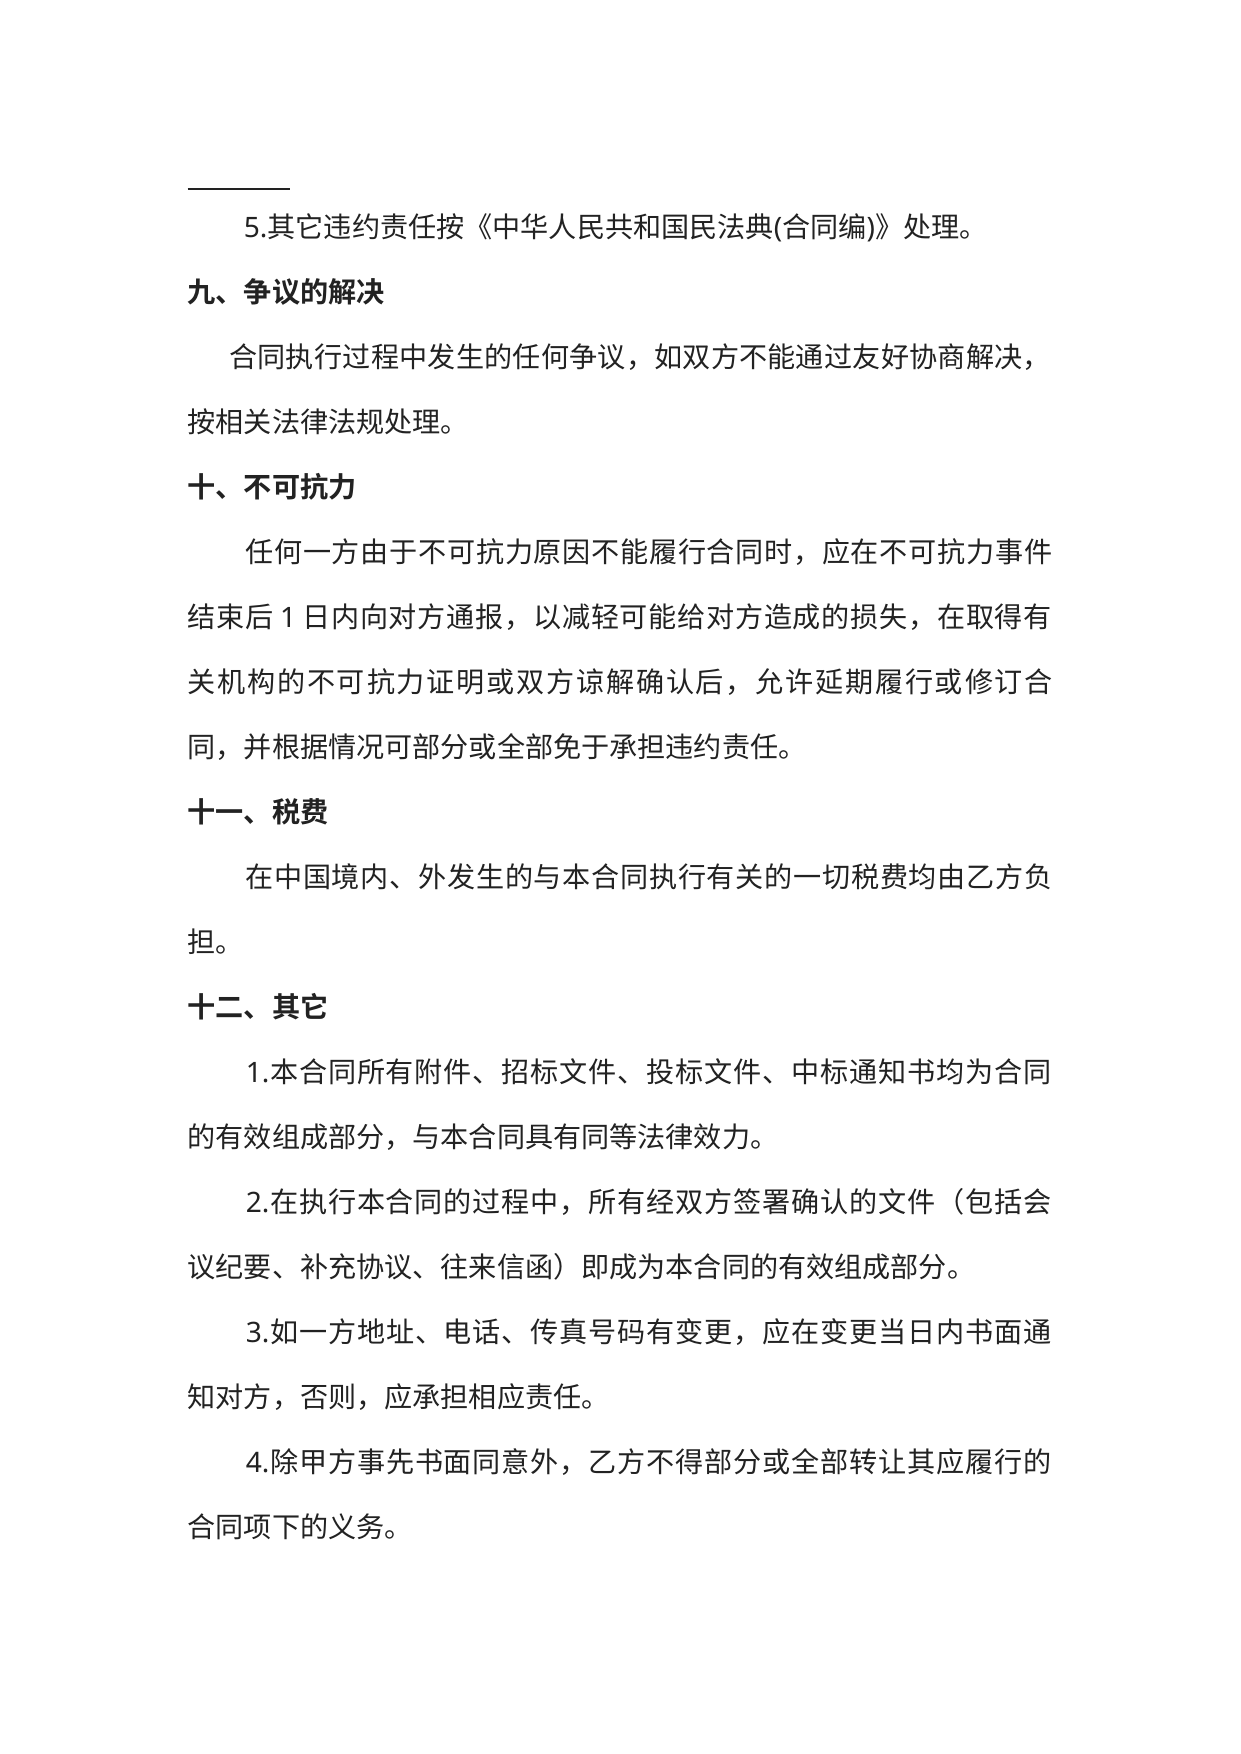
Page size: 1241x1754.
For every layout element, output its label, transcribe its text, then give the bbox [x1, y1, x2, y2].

text 合同执行过程中发生的任何争议，如双方不能通过友好协商解决，按相关法律法规处理。 [187, 324, 1053, 454]
text 十二、其它 [187, 974, 1053, 1039]
text 2.在执行本合同的过程中，所有经双方签署确认的文件（包括会议纪要、补充协议、往来信函）即成为本合同的有效组成部分。 [187, 1169, 1053, 1299]
text 十一、税费 [187, 779, 1053, 844]
text 1.本合同所有附件、招标文件、投标文件、中标通知书均为合同的有效组成部分，与本合同具有同等法律效力。 [187, 1039, 1053, 1169]
text 九、争议的解决 [187, 259, 1053, 324]
text 任何一方由于不可抗力原因不能履行合同时，应在不可抗力事件结束后1日内向对方通报，以减轻可能给对方造成的损失，在取得有关机构的不可抗力证明或双方谅解确认后，允许延期履行或修订合同，并根据情况可部分或全部免于承担违约责任。 [187, 519, 1053, 779]
text 5.其它违约责任按《中华人民共和国民法典(合同编)》处理。 [187, 194, 1053, 259]
text 4.除甲方事先书面同意外，乙方不得部分或全部转让其应履行的合同项下的义务。 [187, 1429, 1053, 1559]
text 在中国境内、外发生的与本合同执行有关的一切税费均由乙方负担。 [187, 844, 1053, 974]
text 十、不可抗力 [187, 454, 1053, 519]
text 3.如一方地址、电话、传真号码有变更，应在变更当日内书面通知对方，否则，应承担相应责任。 [187, 1299, 1053, 1429]
